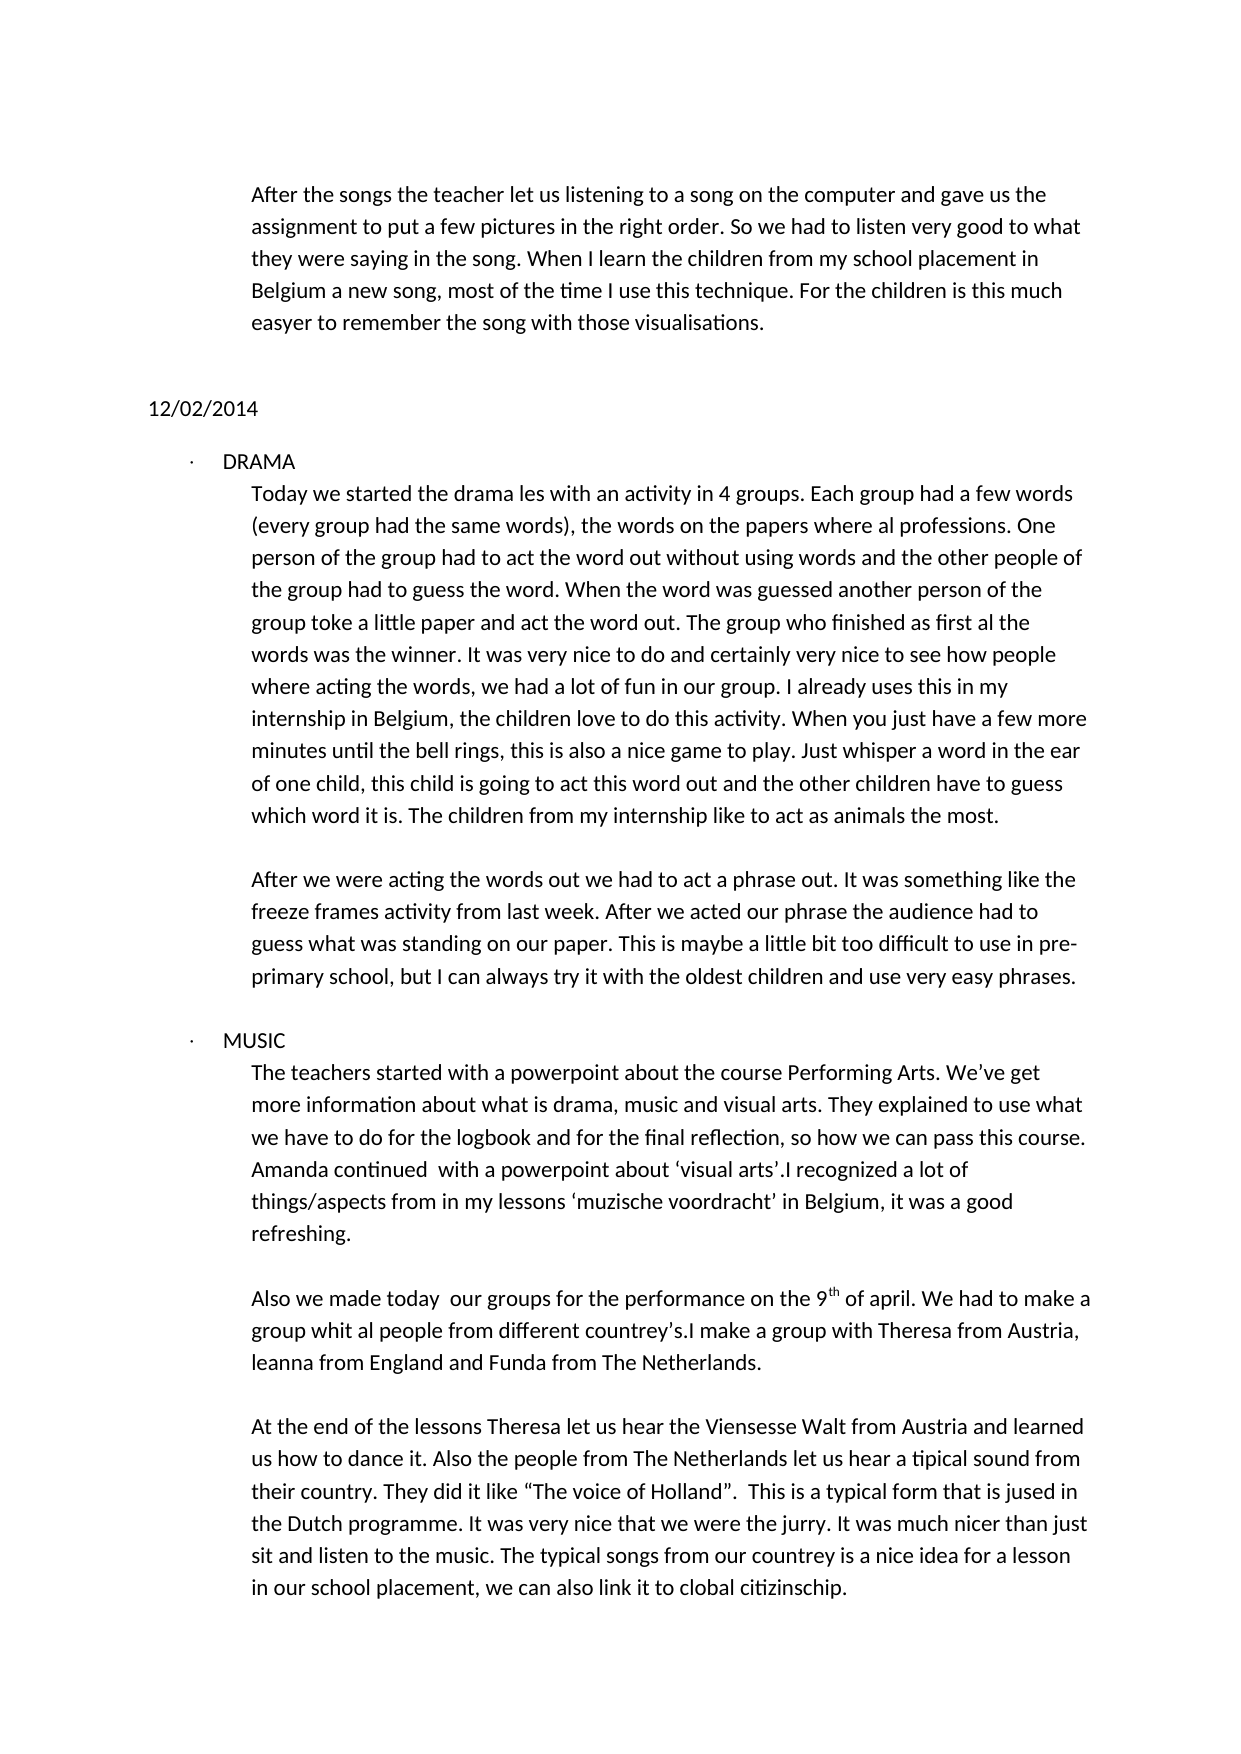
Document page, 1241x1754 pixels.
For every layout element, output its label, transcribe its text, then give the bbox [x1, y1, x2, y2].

list The teachers started with a powerpoint about the course Performing Arts. We’ve get more information about what is drama, music and visual arts. They explained to use what we have to do for the logbook and for the final reflection, so how we can pass this course. Amanda continued with a powerpoint about ‘visual arts’.I recognized a lot of things/aspects from in my lessons ‘muzische voordracht’ in Belgium, it was a good refreshing. [251, 1058, 1093, 1247]
list Also we made today our groups for the performance on the 9th of april. We had to make a group whit al people from different countrey’s.I make a group with Theresa from Austria, leanna from England and Funda from The Netherlands. [251, 1284, 1093, 1376]
list After the songs the teacher let us listening to a song on the computer and gave us the assignment to put a few pictures in the right order. So we had to listen very good to what they were saying in the song. When I learn the children from my school placement in Belgium a new song, most of the time I use this technique. For the children is this much easyer to remember the song with those visualisations. [251, 180, 1093, 337]
list At the end of the lessons Theresa let us hear the Viensesse Walt from Austria and learned us how to dance it. Also the people from The Netherlands let us hear a tipical sound from their country. They did it like “The voice of Holland”. This is a typical form that is jused in the Dutch programme. It was very nice that we were the jurry. It was much nicer than just sit and listen to the music. The typical songs from our countrey is a nice idea for a lesson in our school placement, we can also link it to clobal citizinschip. [251, 1412, 1093, 1601]
list Today we started the drama les with an activity in 4 groups. Each group had a few words (every group had the same words), the words on the papers where al professions. One person of the group had to act the word out without using words and the other people of the group had to guess the word. When the word was guessed another person of the group toke a little paper and act the word out. The group who finished as first al the words was the winner. It was very nice to do and certainly very nice to see how people where acting the words, we had a lot of fun in our group. I already uses this in my internship in Belgium, the children love to do this activity. When you just have a few more minutes until the bell rings, this is also a nice game to play. Just whisper a word in the ear of one child, this child is going to act this word out and the other children have to guess which word it is. The children from my internship like to act as animals the most. [251, 479, 1093, 829]
list DRAMA [185, 447, 1093, 475]
list After we were acting the words out we had to act a phrase out. It was something like the freeze frames activity from last week. After we acted our phrase the audience had to guess what was standing on our paper. This is maybe a little bit too difficult to use in pre-primary school, but I can always try it with the oldest children and use very easy phrases. [251, 865, 1093, 990]
text 12/02/2014 [148, 394, 1093, 422]
list MUSIC [185, 1026, 1093, 1054]
